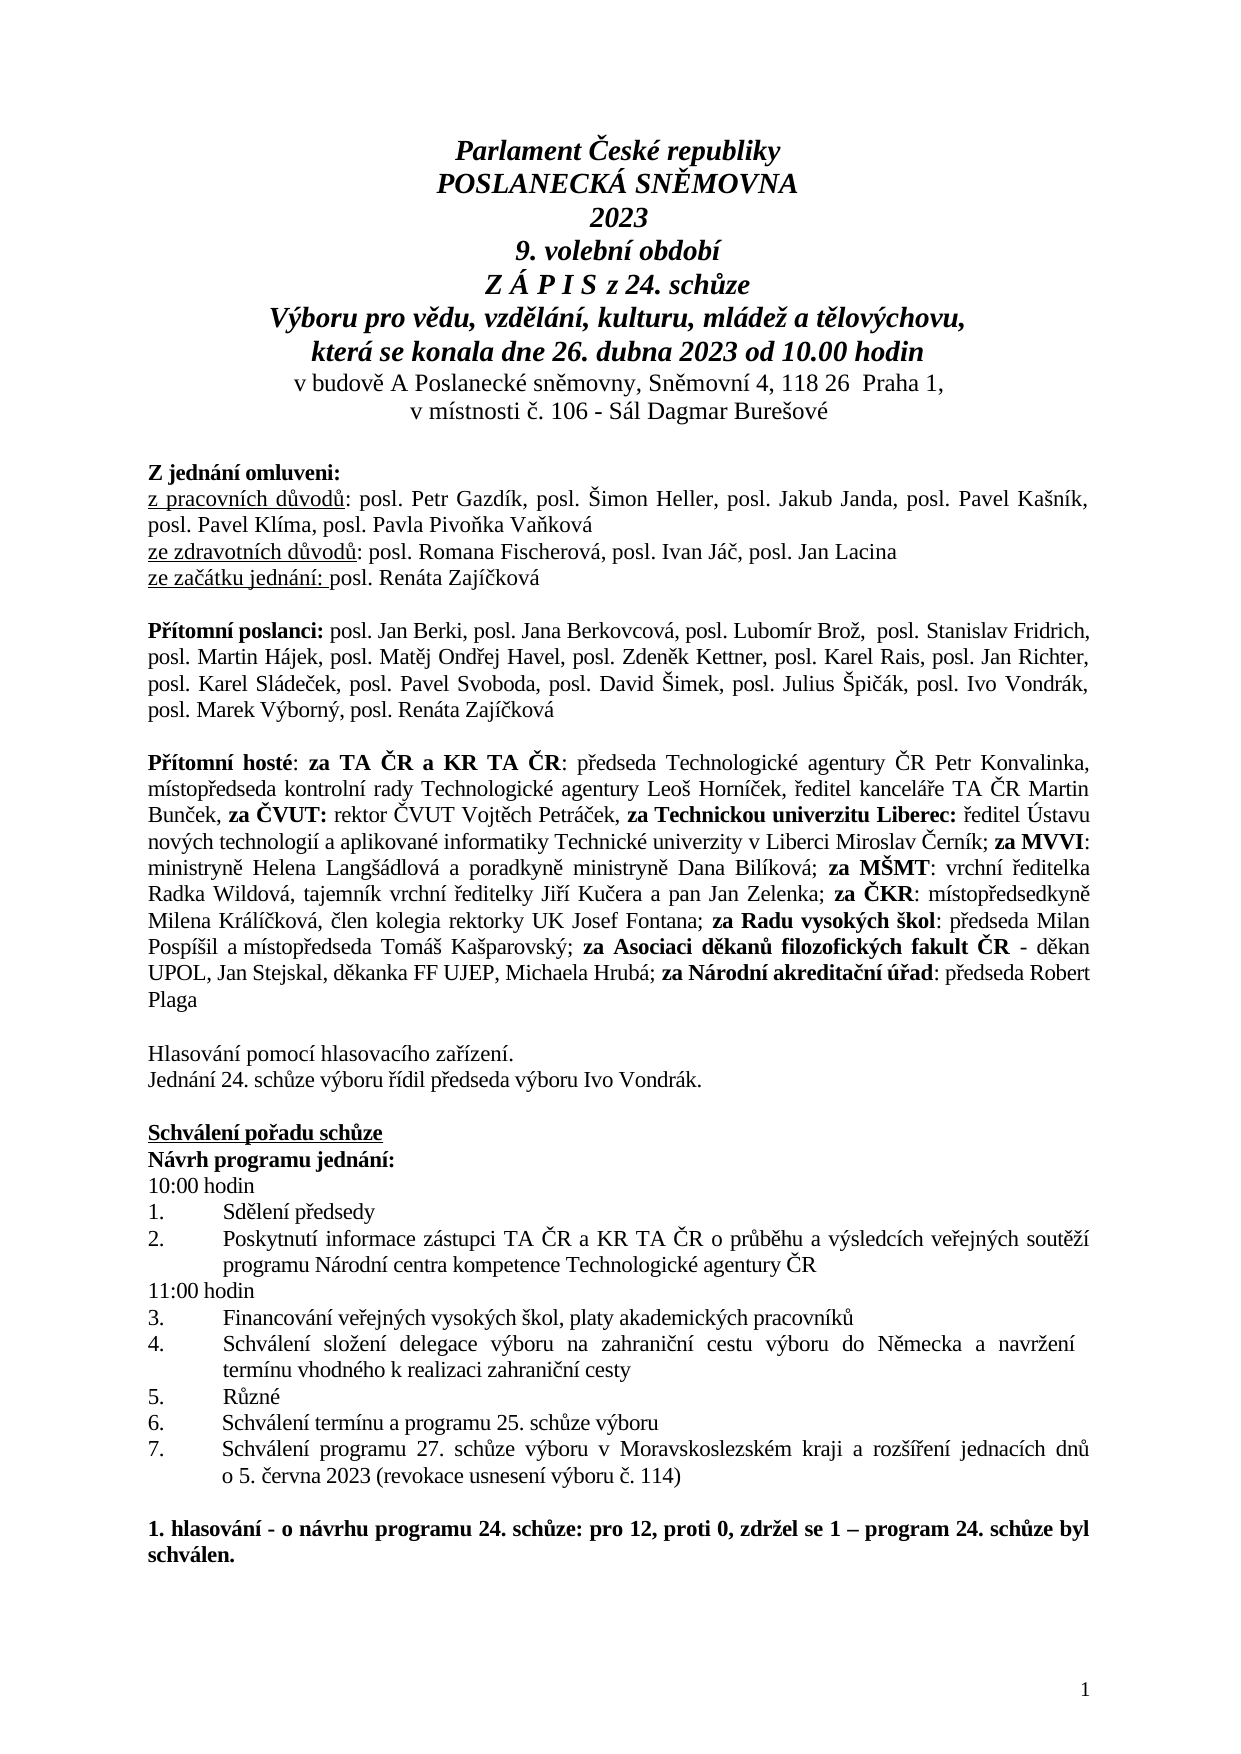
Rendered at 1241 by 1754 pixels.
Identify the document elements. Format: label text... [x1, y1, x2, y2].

text Hlasování pomocí hlasovacího zařízení. [148, 1040, 1090, 1067]
text 1. Sdělení předsedy [148, 1198, 1090, 1225]
text 2. Poskytnutí informace zástupci TA ČR a KR TA ČR o průběhu a výsledcích veřejných soutěží programu Národní centra kompetence Technologické agentury ČR [148, 1225, 1090, 1277]
text 1. hlasování - o návrhu programu 24. schůze: pro 12, proti 0, zdržel se 1 – program 24. schůze byl schválen. [148, 1514, 1090, 1567]
text 2023 [148, 200, 1090, 233]
text 5. Různé [148, 1383, 1090, 1409]
text Schválení pořadu schůze [148, 1119, 1090, 1146]
text Jednání 24. schůze výboru řídil předseda výboru Ivo Vondrák. [148, 1067, 1090, 1093]
text Přítomní poslanci: posl. Jan Berki, posl. Jana Berkovcová, posl. Lubomír Brož, posl. Stanislav Fridrich, posl. Martin Hájek, posl. Matěj Ondřej Havel, posl. Zdeněk Kettner, posl. Karel Rais, posl. Jan Richter, posl. Karel Sládeček, posl. Pavel Svoboda, posl. David Šimek, posl. Julius Špičák, posl. Ivo Vondrák, posl. Marek Výborný, posl. Renáta Zajíčková [148, 617, 1090, 722]
text 9. volební období [148, 233, 1090, 267]
text Výboru pro vědu, vzdělání, kulturu, mládež a tělovýchovu, [148, 301, 1090, 334]
text 7. Schválení programu 27. schůze výboru v Moravskoslezském kraji a rozšíření jednacích dnů o 5. června 2023 (revokace usnesení výboru č. 114) [148, 1436, 1090, 1488]
text v budově A Poslanecké sněmovny, Sněmovní 4, 118 26 Praha 1, [148, 368, 1090, 396]
text Z Á P I S z 24. schůze [148, 267, 1090, 301]
text Z jednání omluveni: [148, 459, 1090, 485]
text 4. Schválení složení delegace výboru na zahraniční cestu výboru do Německa a navržení termínu vhodného k realizaci zahraniční cesty [148, 1330, 1090, 1383]
text POSLANECKÁ SNĚMOVNA [148, 166, 1090, 200]
text z pracovních důvodů: posl. Petr Gazdík, posl. Šimon Heller, posl. Jakub Janda, posl. Pavel Kašník, posl. Pavel Klíma, posl. Pavla Pivoňka Vaňková [148, 485, 1090, 538]
text 3. Financování veřejných vysokých škol, platy akademických pracovníků [148, 1304, 1090, 1330]
text Návrh programu jednání: [148, 1146, 1090, 1172]
text 10:00 hodin [148, 1172, 1090, 1198]
text Parlament České republiky [148, 133, 1090, 166]
text v místnosti č. 106 - Sál Dagmar Burešové [148, 396, 1090, 425]
text 11:00 hodin [148, 1277, 1090, 1304]
text ze začátku jednání: posl. Renáta Zajíčková [148, 564, 1090, 591]
text 6. Schválení termínu a programu 25. schůze výboru [148, 1409, 1090, 1436]
text ze zdravotních důvodů: posl. Romana Fischerová, posl. Ivan Jáč, posl. Jan Lacina [148, 538, 1090, 564]
text která se konala dne 26. dubna 2023 od 10.00 hodin [148, 334, 1090, 368]
text Přítomní hosté: za TA ČR a KR TA ČR: předseda Technologické agentury ČR Petr Konvalinka, místopředseda kontrolní rady Technologické agentury Leoš Horníček, ředitel kanceláře TA ČR Martin Bunček, za ČVUT: rektor ČVUT Vojtěch Petráček, za Technickou univerzitu Liberec: ředitel Ústavu nových technologií a aplikované informatiky Technické univerzity v Liberci Miroslav Černík; za MVVI: ministryně Helena Langšádlová a poradkyně ministryně Dana Bilíková; za MŠMT: vrchní ředitelka Radka Wildová, tajemník vrchní ředitelky Jiří Kučera a pan Jan Zelenka; za ČKR: místopředsedkyně Milena Králíčková, člen kolegia rektorky UK Josef Fontana; za Radu vysokých škol: předseda Milan Pospíšil a místopředseda Tomáš Kašparovský; za Asociaci děkanů filozofických fakult ČR - děkan UPOL, Jan Stejskal, děkanka FF UJEP, Michaela Hrubá; za Národní akreditační úřad: předseda Robert Plaga [148, 749, 1090, 1012]
